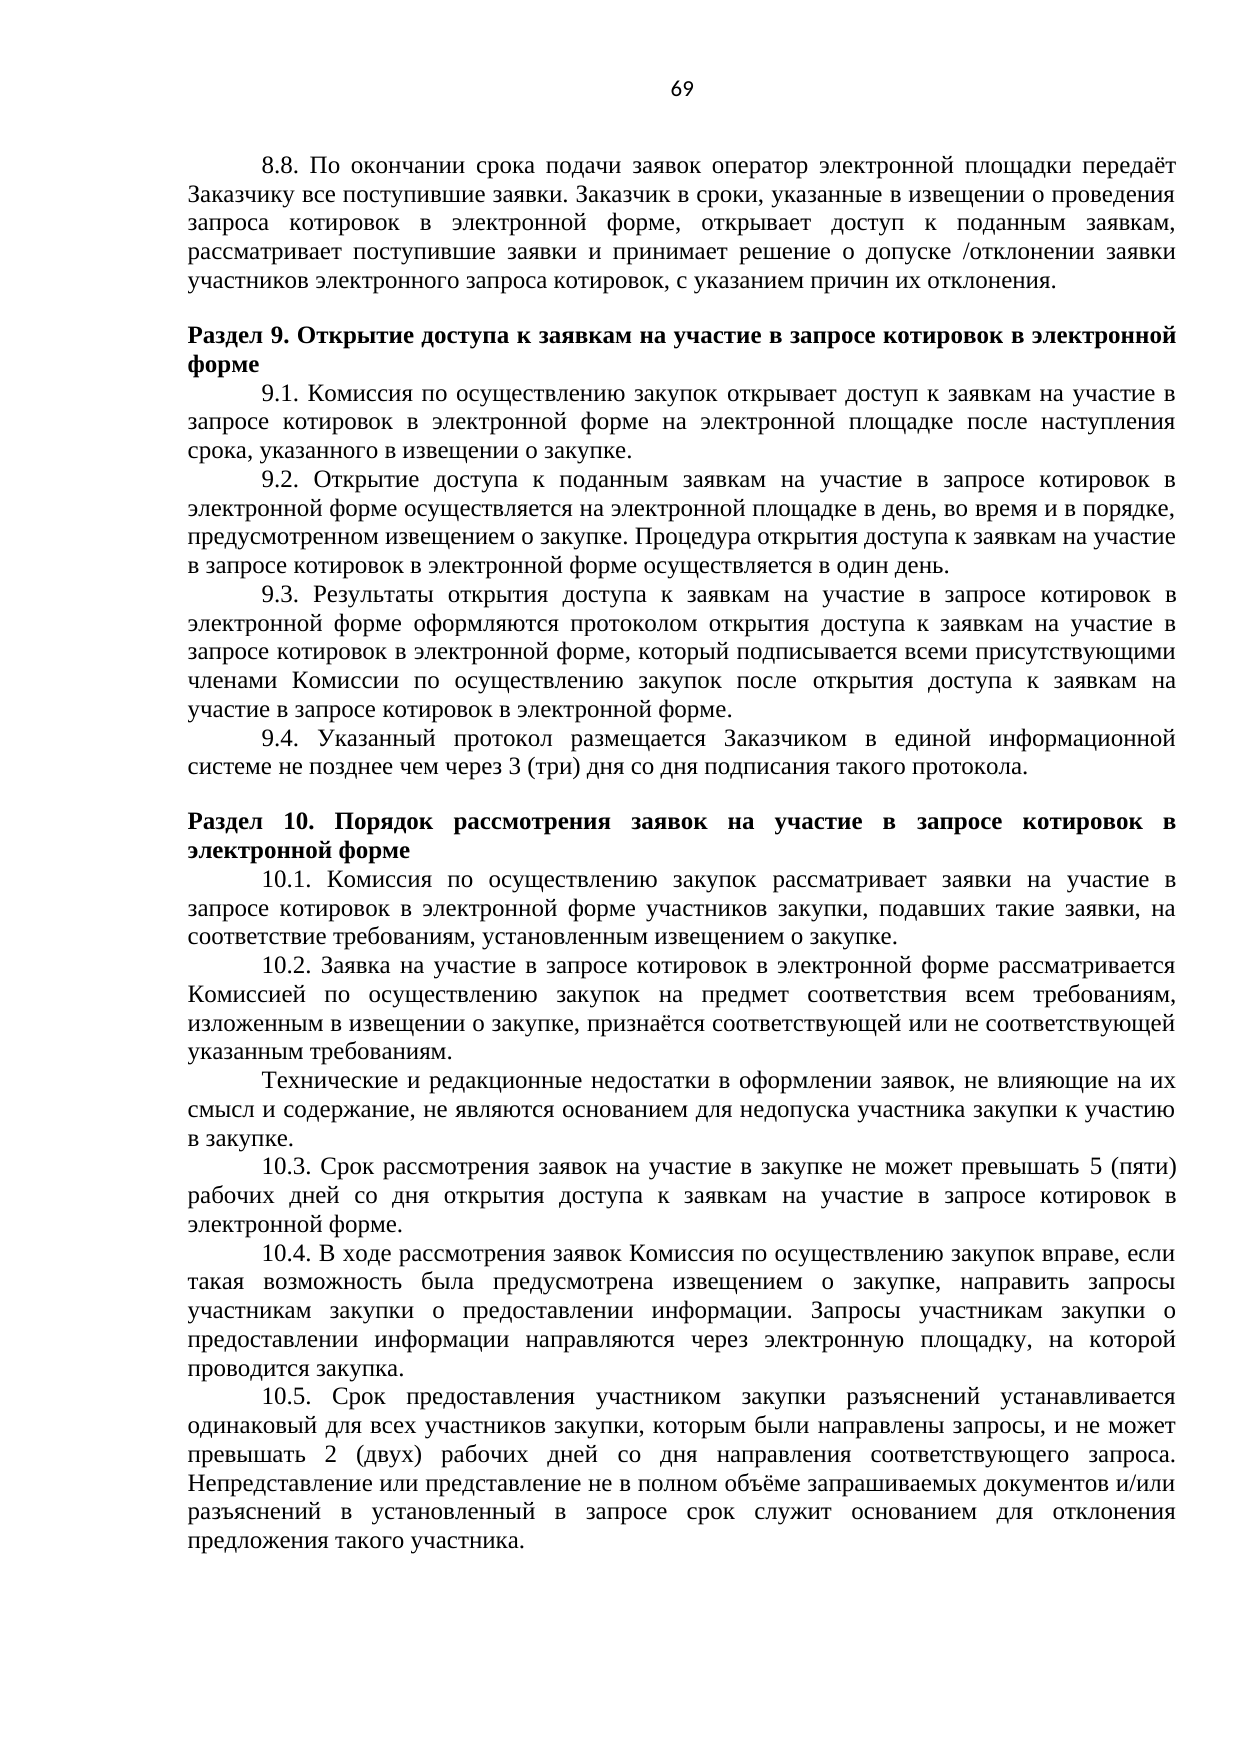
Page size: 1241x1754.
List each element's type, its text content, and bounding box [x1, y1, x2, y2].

text 10.2. Заявка на участие в запросе котировок в электронной форме рассматривается Комиссией по осуществлению закупок на предмет соответствия всем требованиям, изложенным в извещении о закупке, признаётся соответствующей или не соответствующей указанным требованиям. [187, 950, 1177, 1065]
text 10.3. Срок рассмотрения заявок на участие в закупке не может превышать 5 (пяти) рабочих дней со дня открытия доступа к заявкам на участие в запросе котировок в электронной форме. [187, 1151, 1177, 1238]
text Технические и редакционные недостатки в оформлении заявок, не влияющие на их смысл и содержание, не являются основанием для недопуска участника закупки к участию в закупке. [187, 1065, 1177, 1151]
text 10.5. Срок предоставления участником закупки разъяснений устанавливается одинаковый для всех участников закупки, которым были направлены запросы, и не может превышать 2 (двух) рабочих дней со дня направления соответствующего запроса. Непредставление или представление не в полном объёме запрашиваемых документов и/или разъяснений в установленный в запросе срок служит основанием для отклонения предложения такого участника. [187, 1381, 1177, 1554]
text 9.4. Указанный протокол размещается Заказчиком в единой информационной системе не позднее чем через 3 (три) дня со дня подписания такого протокола. [187, 723, 1177, 780]
text 9.3. Результаты открытия доступа к заявкам на участие в запросе котировок в электронной форме оформляются протоколом открытия доступа к заявкам на участие в запросе котировок в электронной форме, который подписывается всеми присутствующими членами Комиссии по осуществлению закупок после открытия доступа к заявкам на участие в запросе котировок в электронной форме. [187, 579, 1177, 723]
text 8.8. По окончании срока подачи заявок оператор электронной площадки передаёт Заказчику все поступившие заявки. Заказчик в сроки, указанные в извещении о проведения запроса котировок в электронной форме, открывает доступ к поданным заявкам, рассматривает поступившие заявки и принимает решение о допуске /отклонении заявки участников электронного запроса котировок, с указанием причин их отклонения. [187, 150, 1177, 294]
text 9.2. Открытие доступа к поданным заявкам на участие в запросе котировок в электронной форме осуществляется на электронной площадке в день, во время и в порядке, предусмотренном извещением о закупке. Процедура открытия доступа к заявкам на участие в запросе котировок в электронной форме осуществляется в один день. [187, 464, 1177, 579]
text 10.1. Комиссия по осуществлению закупок рассматривает заявки на участие в запросе котировок в электронной форме участников закупки, подавших такие заявки, на соответствие требованиям, установленным извещением о закупке. [187, 864, 1177, 950]
subtitle Раздел 9. Открытие доступа к заявкам на участие в запросе котировок в электронной форме [187, 320, 1177, 378]
text 10.4. В ходе рассмотрения заявок Комиссия по осуществлению закупок вправе, если такая возможность была предусмотрена извещением о закупке, направить запросы участникам закупки о предоставлении информации. Запросы участникам закупки о предоставлении информации направляются через электронную площадку, на которой проводится закупка. [187, 1238, 1177, 1381]
text 9.1. Комиссия по осуществлению закупок открывает доступ к заявкам на участие в запросе котировок в электронной форме на электронной площадке после наступления срока, указанного в извещении о закупке. [187, 378, 1177, 464]
subtitle Раздел 10. Порядок рассмотрения заявок на участие в запросе котировок в электронной форме [187, 806, 1177, 864]
